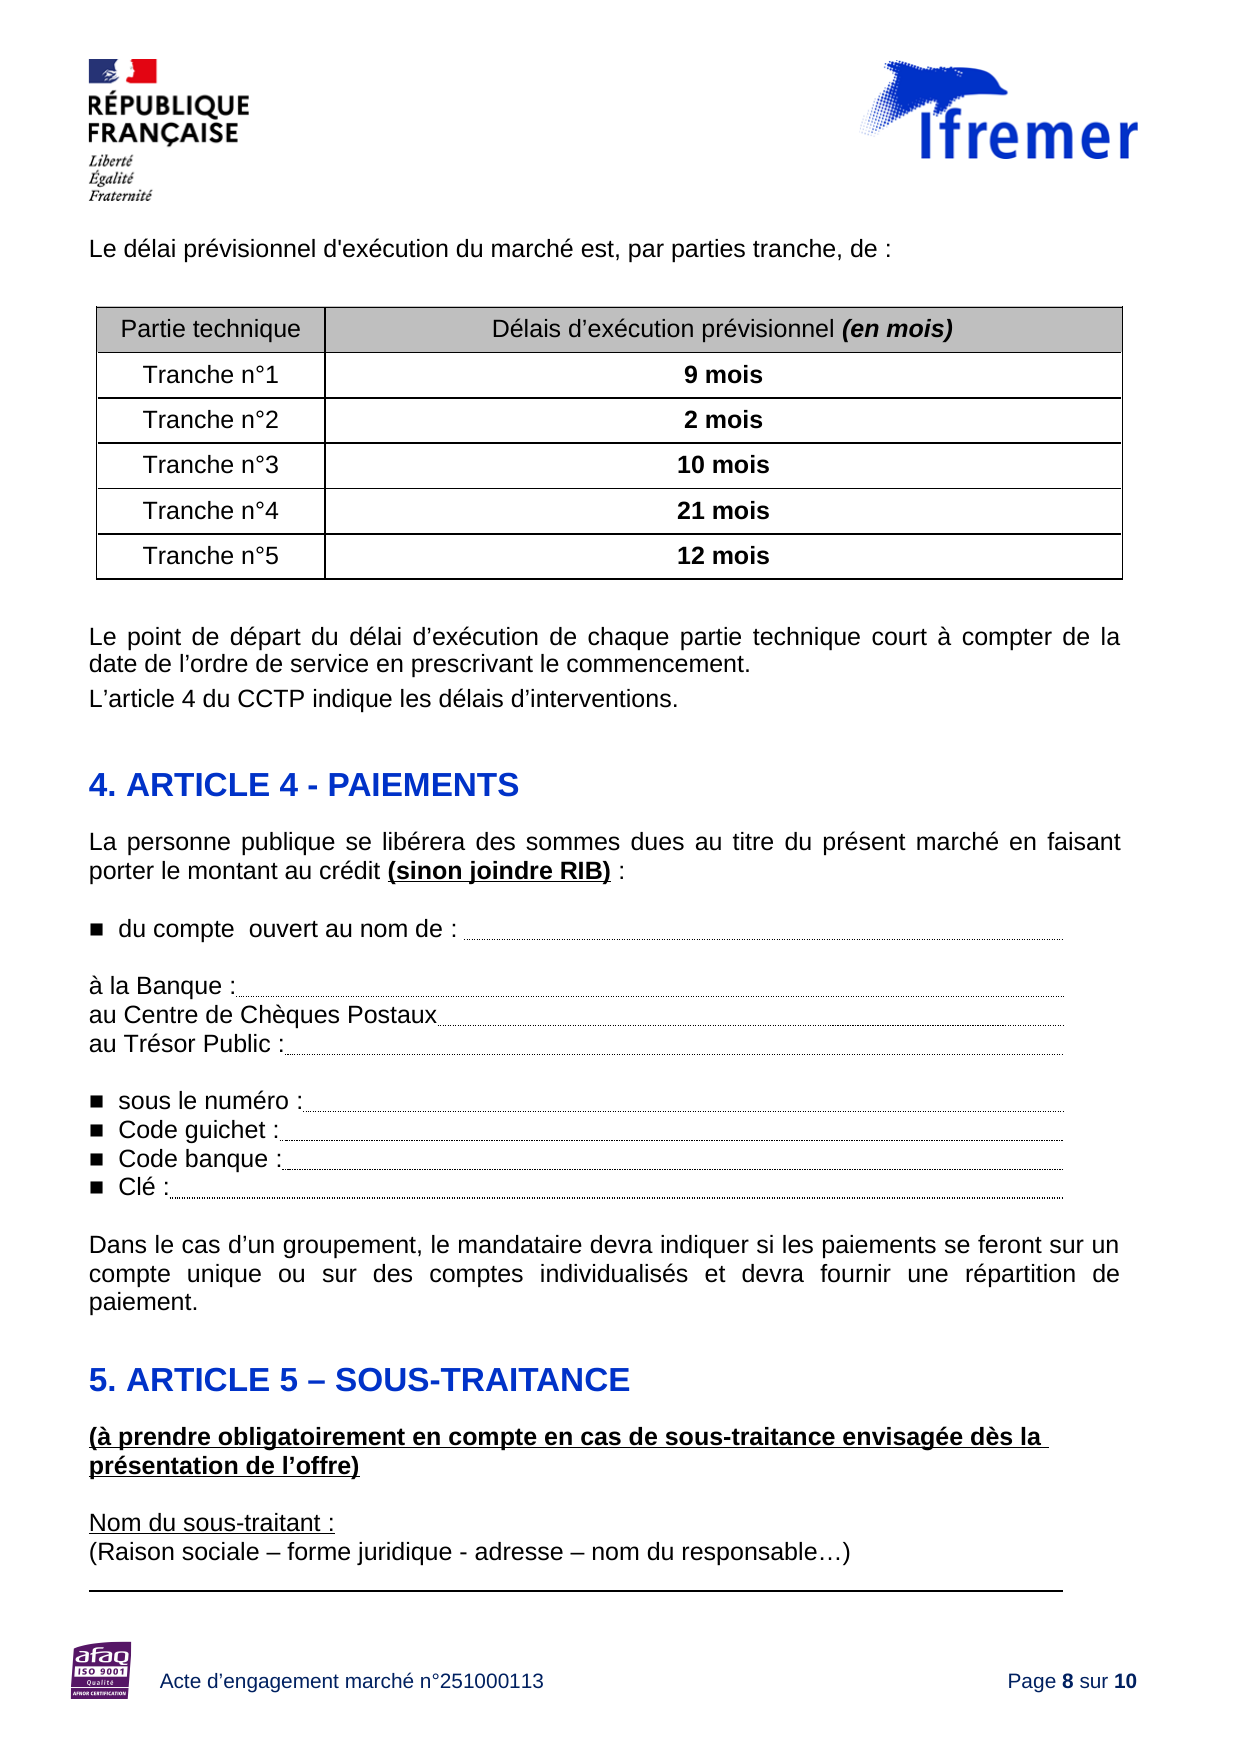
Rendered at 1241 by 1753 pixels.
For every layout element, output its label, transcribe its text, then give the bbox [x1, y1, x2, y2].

picture [88, 59, 249, 201]
list du compte ouvert au nom de : [89, 913, 1122, 942]
text La personne publique se libérera des sommes dues au titre du présent marché en faisant porter le montant au crédit (sinon joindre RIB) : [89, 827, 1122, 885]
list Code guichet : [89, 1115, 1122, 1143]
picture [70, 1641, 132, 1699]
list ARTICLE 5 – SOUS-TRAITANCE [89, 1370, 1122, 1397]
table_header Partie technique [97, 308, 324, 352]
text à la Banque : [89, 971, 1122, 1000]
text au Centre de Chèques Postaux [89, 1000, 1122, 1028]
table_cell 10 mois [326, 442, 1122, 488]
table_cell 2 mois [326, 397, 1122, 442]
text Dans le cas d’un groupement, le mandataire devra indiquer si les paiements se feront sur un compte unique ou sur des comptes individualisés et devra fournir une répartition de paiement. [89, 1230, 1122, 1316]
table_cell Tranche n°5 [97, 534, 324, 578]
text Le point de départ du délai d’exécution de chaque partie technique court à compter de la date de l’ordre de service en prescrivant le commencement. [89, 623, 1122, 678]
text (Raison sociale – forme juridique - adresse – nom du responsable…) [89, 1537, 1122, 1566]
text Nom du sous-traitant : [89, 1508, 1122, 1537]
list Code banque : [89, 1143, 1122, 1172]
text Le délai prévisionnel d'exécution du marché est, par parties tranche, de : [89, 236, 1122, 263]
table_cell Tranche n°1 [97, 353, 324, 397]
table_cell Tranche n°3 [97, 443, 324, 488]
text L’article 4 du CCTP indique les délais d’interventions. [89, 686, 1122, 713]
table_cell Tranche n°2 [97, 398, 324, 442]
list ARTICLE 4 - PAIEMENTS [89, 775, 1122, 802]
table_cell 9 mois [326, 352, 1122, 397]
list sous le numéro : [89, 1086, 1122, 1115]
table_cell 12 mois [326, 533, 1122, 578]
table_cell 21 mois [326, 488, 1122, 533]
table_header Délais d’exécution prévisionnel (en mois) [326, 308, 1122, 352]
text (à prendre obligatoirement en compte en cas de sous-traitance envisagée dès la présentation de l’offre) [89, 1422, 1122, 1479]
list Clé : [89, 1172, 1122, 1201]
text au Trésor Public : [89, 1028, 1122, 1057]
table_cell Tranche n°4 [97, 489, 324, 533]
picture [859, 60, 1138, 159]
